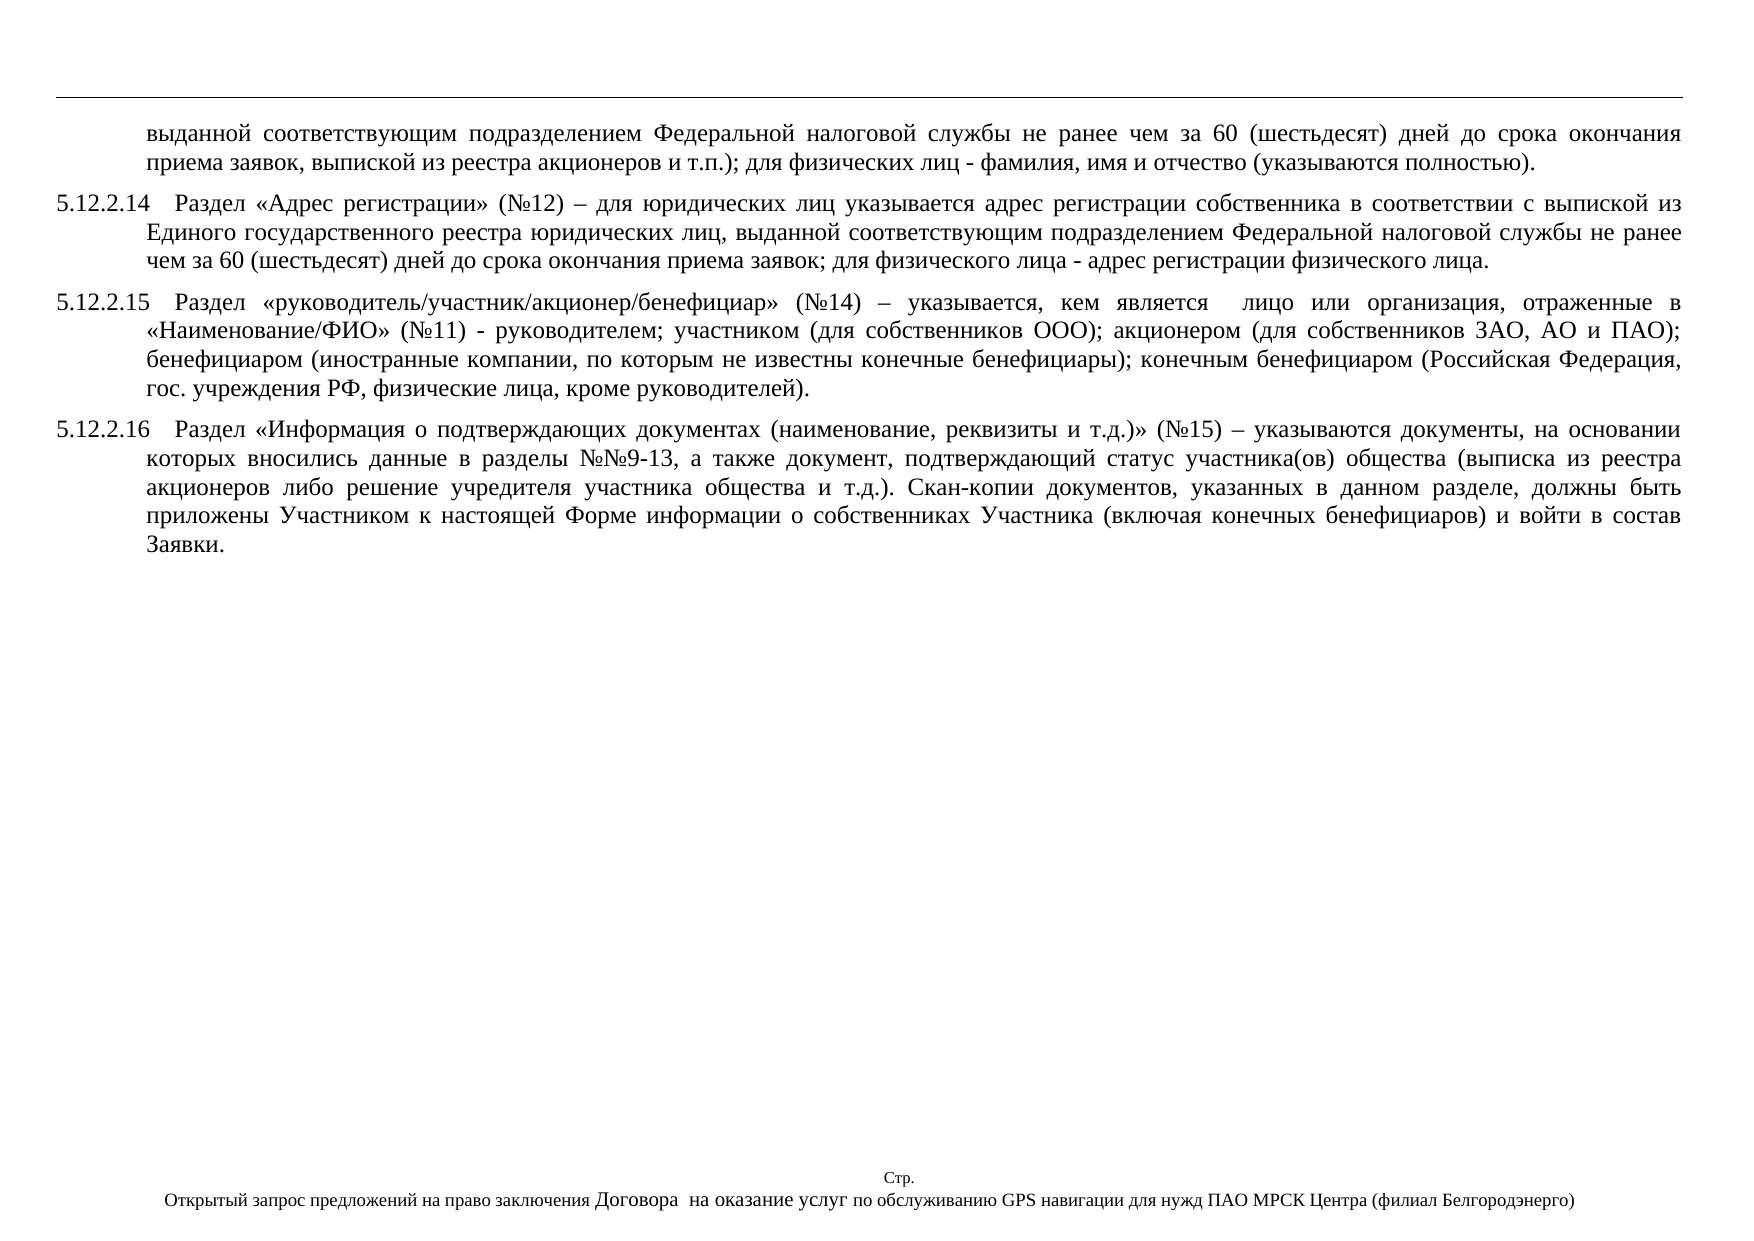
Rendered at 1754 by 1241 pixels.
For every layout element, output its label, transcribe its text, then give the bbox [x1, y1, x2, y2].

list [56, 118, 1683, 176]
list Раздел «руководитель/участник/акционер/бенефициар» (№14) – указывается, кем является лицо или организация, отраженные в «Наименование/ФИО» (№11) - руководителем; участником (для собственников ООО); акционером (для собственников ЗАО, АО и ПАО); бенефициаром (иностранные компании, по которым не известны конечные бенефициары); конечным бенефициаром (Российская Федерация, гос. учреждения РФ, физические лица, кроме руководителей). [56, 287, 1683, 402]
list Раздел «Информация о подтверждающих документах (наименование, реквизиты и т.д.)» (№15) – указываются документы, на основании которых вносились данные в разделы №№9-13, а также документ, подтверждающий статус участника(ов) общества (выписка из реестра акционеров либо решение учредителя участника общества и т.д.). Скан-копии документов, указанных в данном разделе, должны быть приложены Участником к настоящей Форме информации о собственниках Участника (включая конечных бенефициаров) и войти в состав Заявки. [56, 414, 1683, 558]
list Раздел «Адрес регистрации» (№12) – для юридических лиц указывается адрес регистрации собственника в соответствии с выпиской из Единого государственного реестра юридических лиц, выданной соответствующим подразделением Федеральной налоговой службы не ранее чем за 60 (шестьдесят) дней до срока окончания приема заявок; для физического лица - адрес регистрации физического лица. [56, 188, 1683, 274]
